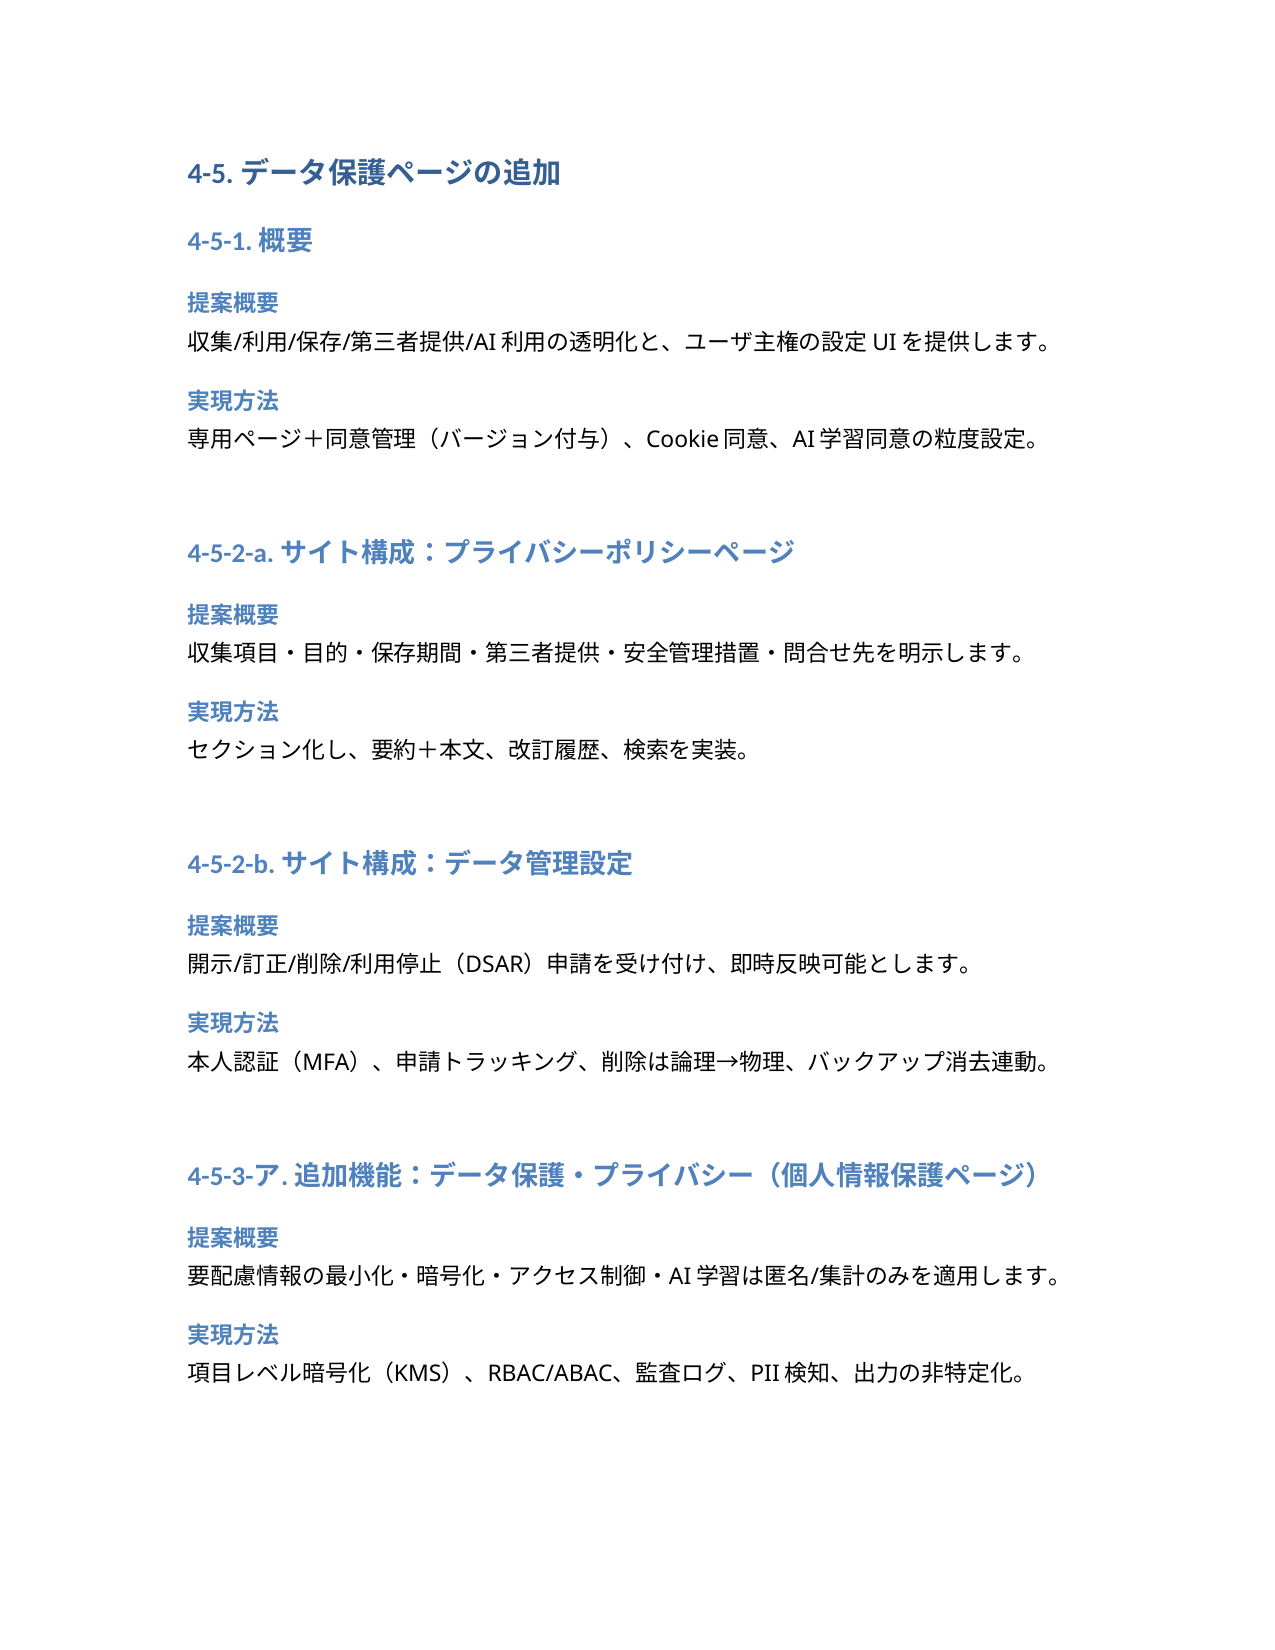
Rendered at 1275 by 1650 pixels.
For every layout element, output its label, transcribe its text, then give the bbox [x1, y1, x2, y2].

text 専用ページ＋同意管理（バージョン付与）、Cookie同意、AI学習同意の粒度設定。 [187, 421, 1087, 454]
subtitle 4-5. データ保護ページの追加 [187, 150, 1087, 192]
subtitle 提案概要 [187, 285, 1087, 318]
subtitle 4-5-2-b. サイト構成：データ管理設定 [187, 842, 1087, 881]
subtitle 提案概要 [187, 1219, 1087, 1253]
subtitle 実現方法 [187, 1317, 1087, 1350]
subtitle 提案概要 [187, 908, 1087, 941]
subtitle 提案概要 [187, 597, 1087, 630]
text 項目レベル暗号化（KMS）、RBAC/ABAC、監査ログ、PII検知、出力の非特定化。 [187, 1355, 1087, 1388]
subtitle 実現方法 [187, 1005, 1087, 1038]
text 収集/利用/保存/第三者提供/AI利用の透明化と、ユーザ主権の設定UIを提供します。 [187, 323, 1087, 357]
text 本人認証（MFA）、申請トラッキング、削除は論理→物理、バックアップ消去連動。 [187, 1043, 1087, 1077]
text セクション化し、要約＋本文、改訂履歴、検索を実装。 [187, 732, 1087, 765]
subtitle 実現方法 [187, 383, 1087, 416]
subtitle 4-5-3-ア. 追加機能：データ保護・プライバシー（個人情報保護ページ） [187, 1154, 1087, 1193]
text 収集項目・目的・保存期間・第三者提供・安全管理措置・問合せ先を明示します。 [187, 635, 1087, 668]
text 要配慮情報の最小化・暗号化・アクセス制御・AI学習は匿名/集計のみを適用します。 [187, 1258, 1087, 1291]
text 開示/訂正/削除/利用停止（DSAR）申請を受け付け、即時反映可能とします。 [187, 946, 1087, 979]
subtitle 4-5-2-a. サイト構成：プライバシーポリシーページ [187, 531, 1087, 570]
subtitle 4-5-1. 概要 [187, 219, 1087, 259]
subtitle 実現方法 [187, 694, 1087, 727]
